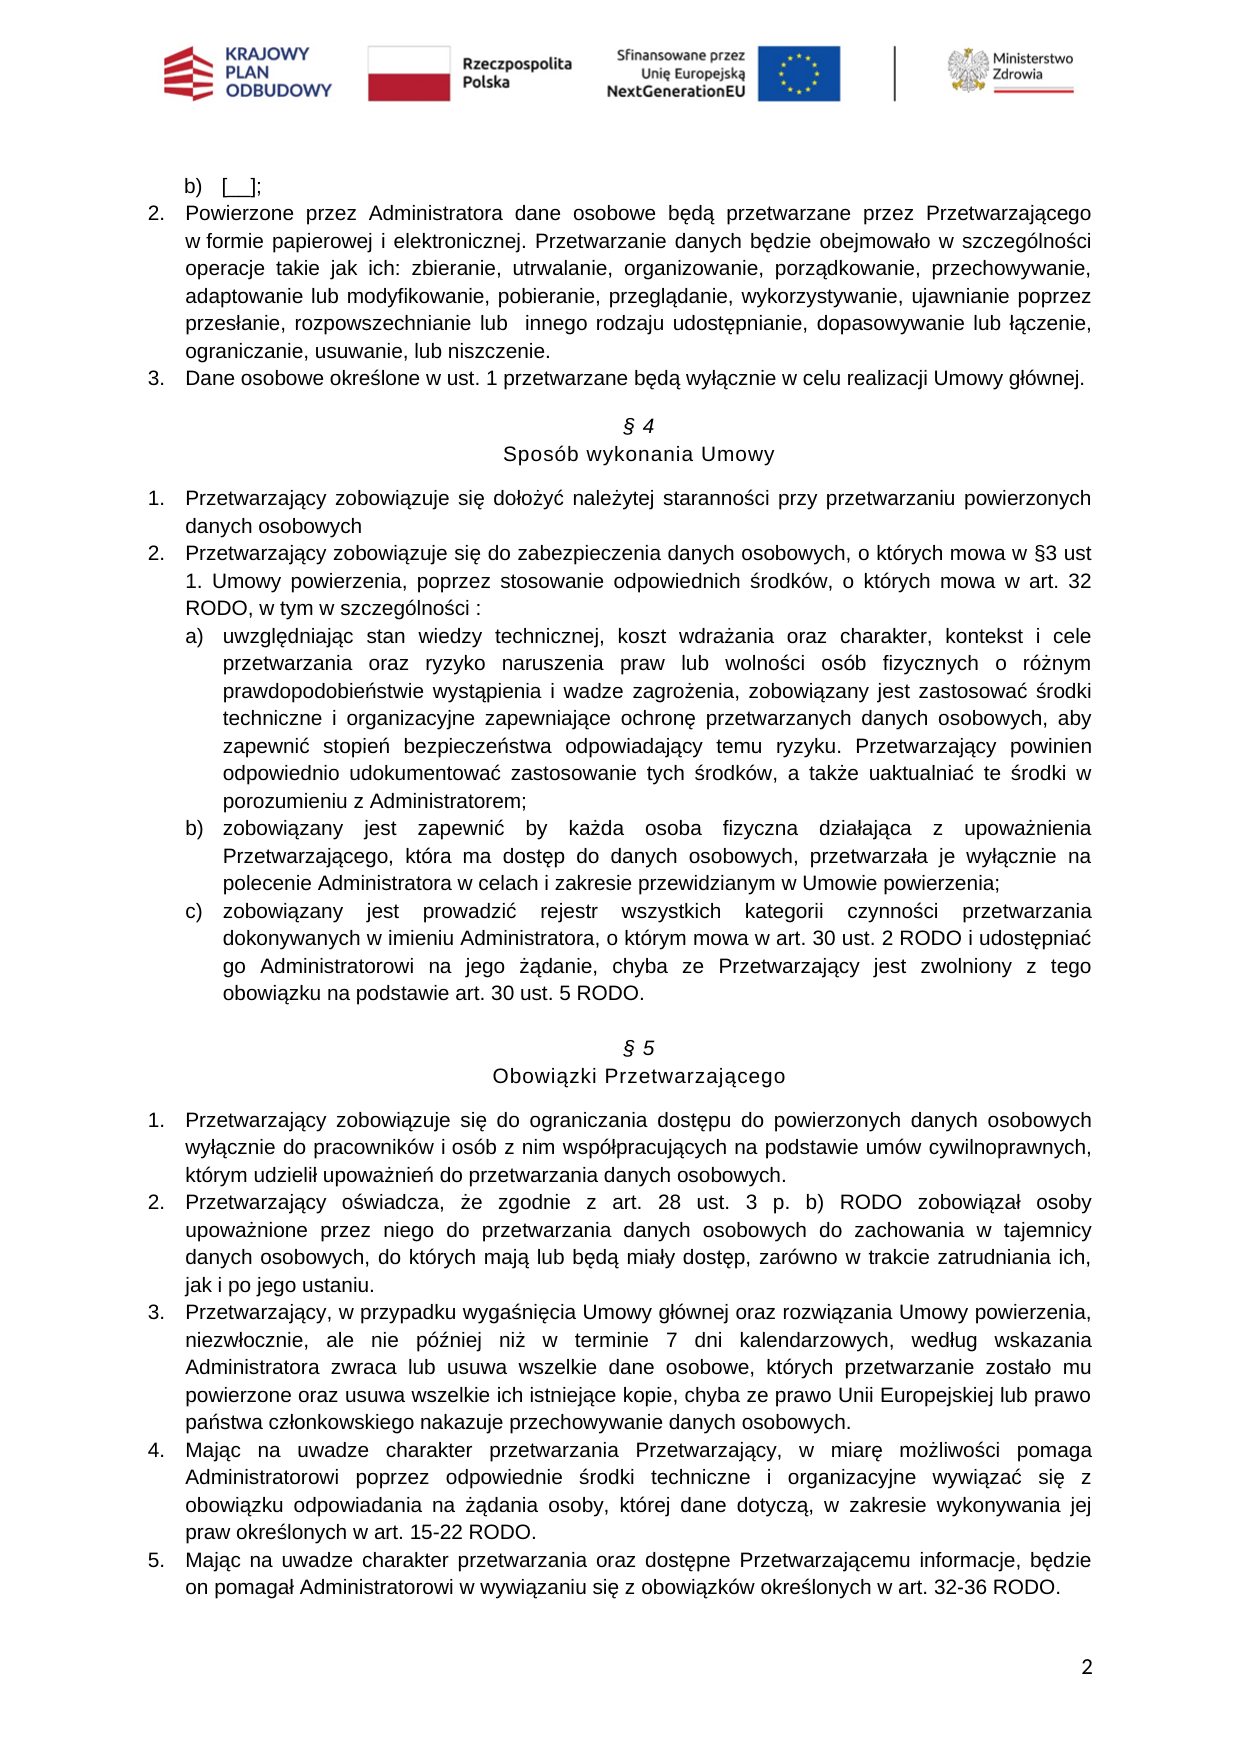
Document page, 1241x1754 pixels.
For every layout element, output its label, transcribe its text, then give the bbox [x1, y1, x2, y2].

list Przetwarzający, w przypadku wygaśnięcia Umowy głównej oraz rozwiązania Umowy powierzenia, niezwłocznie, ale nie później niż w terminie 7 dni kalendarzowych, według wskazania Administratora zwraca lub usuwa wszelkie dane osobowe, których przetwarzanie zostało mu powierzone oraz usuwa wszelkie ich istniejące kopie, chyba ze prawo Unii Europejskiej lub prawo państwa członkowskiego nakazuje przechowywanie danych osobowych. [148, 1300, 1093, 1434]
list Mając na uwadze charakter przetwarzania Przetwarzający, w miarę możliwości pomaga Administratorowi poprzez odpowiednie środki techniczne i organizacyjne wywiązać się z obowiązku odpowiadania na żądania osoby, której dane dotyczą, w zakresie wykonywania jej praw określonych w art. 15-22 RODO. [148, 1438, 1093, 1544]
text § 4 [185, 414, 1093, 438]
picture [147, 23, 1093, 118]
list Mając na uwadze charakter przetwarzania oraz dostępne Przetwarzającemu informacje, będzie on pomagał Administratorowi w wywiązaniu się z obowiązków określonych w art. 32-36 RODO. [148, 1548, 1093, 1599]
list Przetwarzający oświadcza, że zgodnie z art. 28 ust. 3 p. b) RODO zobowiązał osoby upoważnione przez niego do przetwarzania danych osobowych do zachowania w tajemnicy danych osobowych, do których mają lub będą miały dostęp, zarówno w trakcie zatrudniania ich, jak i po jego ustaniu. [148, 1190, 1093, 1297]
list Przetwarzający zobowiązuje się do ograniczania dostępu do powierzonych danych osobowych wyłącznie do pracowników i osób z nim współpracujących na podstawie umów cywilnoprawnych, którym udzielił upoważnień do przetwarzania danych osobowych. [148, 1108, 1093, 1187]
text Obowiązki Przetwarzającego [185, 1063, 1093, 1087]
list zobowiązany jest zapewnić by każda osoba fizyczna działająca z upoważnienia Przetwarzającego, która ma dostęp do danych osobowych, przetwarzała je wyłącznie na polecenie Administratora w celach i zakresie przewidzianym w Umowie powierzenia; [185, 816, 1093, 895]
list Przetwarzający zobowiązuje się do zabezpieczenia danych osobowych, o których mowa w §3 ust 1. Umowy powierzenia, poprzez stosowanie odpowiednich środków, o których mowa w art. 32 RODO, w tym w szczególności : [148, 541, 1093, 620]
list zobowiązany jest prowadzić rejestr wszystkich kategorii czynności przetwarzania dokonywanych w imieniu Administratora, o którym mowa w art. 30 ust. 2 RODO i udostępniać go Administratorowi na jego żądanie, chyba ze Przetwarzający jest zwolniony z tego obowiązku na podstawie art. 30 ust. 5 RODO. [185, 898, 1093, 1005]
list [__]; [184, 173, 1093, 197]
text § 5 [185, 1036, 1093, 1060]
list Dane osobowe określone w ust. 1 przetwarzane będą wyłącznie w celu realizacji Umowy głównej. [148, 366, 1093, 390]
list uwzględniając stan wiedzy technicznej, koszt wdrażania oraz charakter, kontekst i cele przetwarzania oraz ryzyko naruszenia praw lub wolności osób fizycznych o różnym prawdopodobieństwie wystąpienia i wadze zagrożenia, zobowiązany jest zastosować środki techniczne i organizacyjne zapewniające ochronę przetwarzanych danych osobowych, aby zapewnić stopień bezpieczeństwa odpowiadający temu ryzyku. Przetwarzający powinien odpowiednio udokumentować zastosowanie tych środków, a także uaktualniać te środki w porozumieniu z Administratorem; [185, 623, 1093, 812]
text Sposób wykonania Umowy [185, 442, 1093, 466]
list Powierzone przez Administratora dane osobowe będą przetwarzane przez Przetwarzającego w formie papierowej i elektronicznej. Przetwarzanie danych będzie obejmowało w szczególności operacje takie jak ich: zbieranie, utrwalanie, organizowanie, porządkowanie, przechowywanie, adaptowanie lub modyfikowanie, pobieranie, przeglądanie, wykorzystywanie, ujawnianie poprzez przesłanie, rozpowszechnianie lub innego rodzaju udostępnianie, dopasowywanie lub łączenie, ograniczanie, usuwanie, lub niszczenie. [148, 201, 1093, 362]
list Przetwarzający zobowiązuje się dołożyć należytej staranności przy przetwarzaniu powierzonych danych osobowych [148, 486, 1093, 537]
